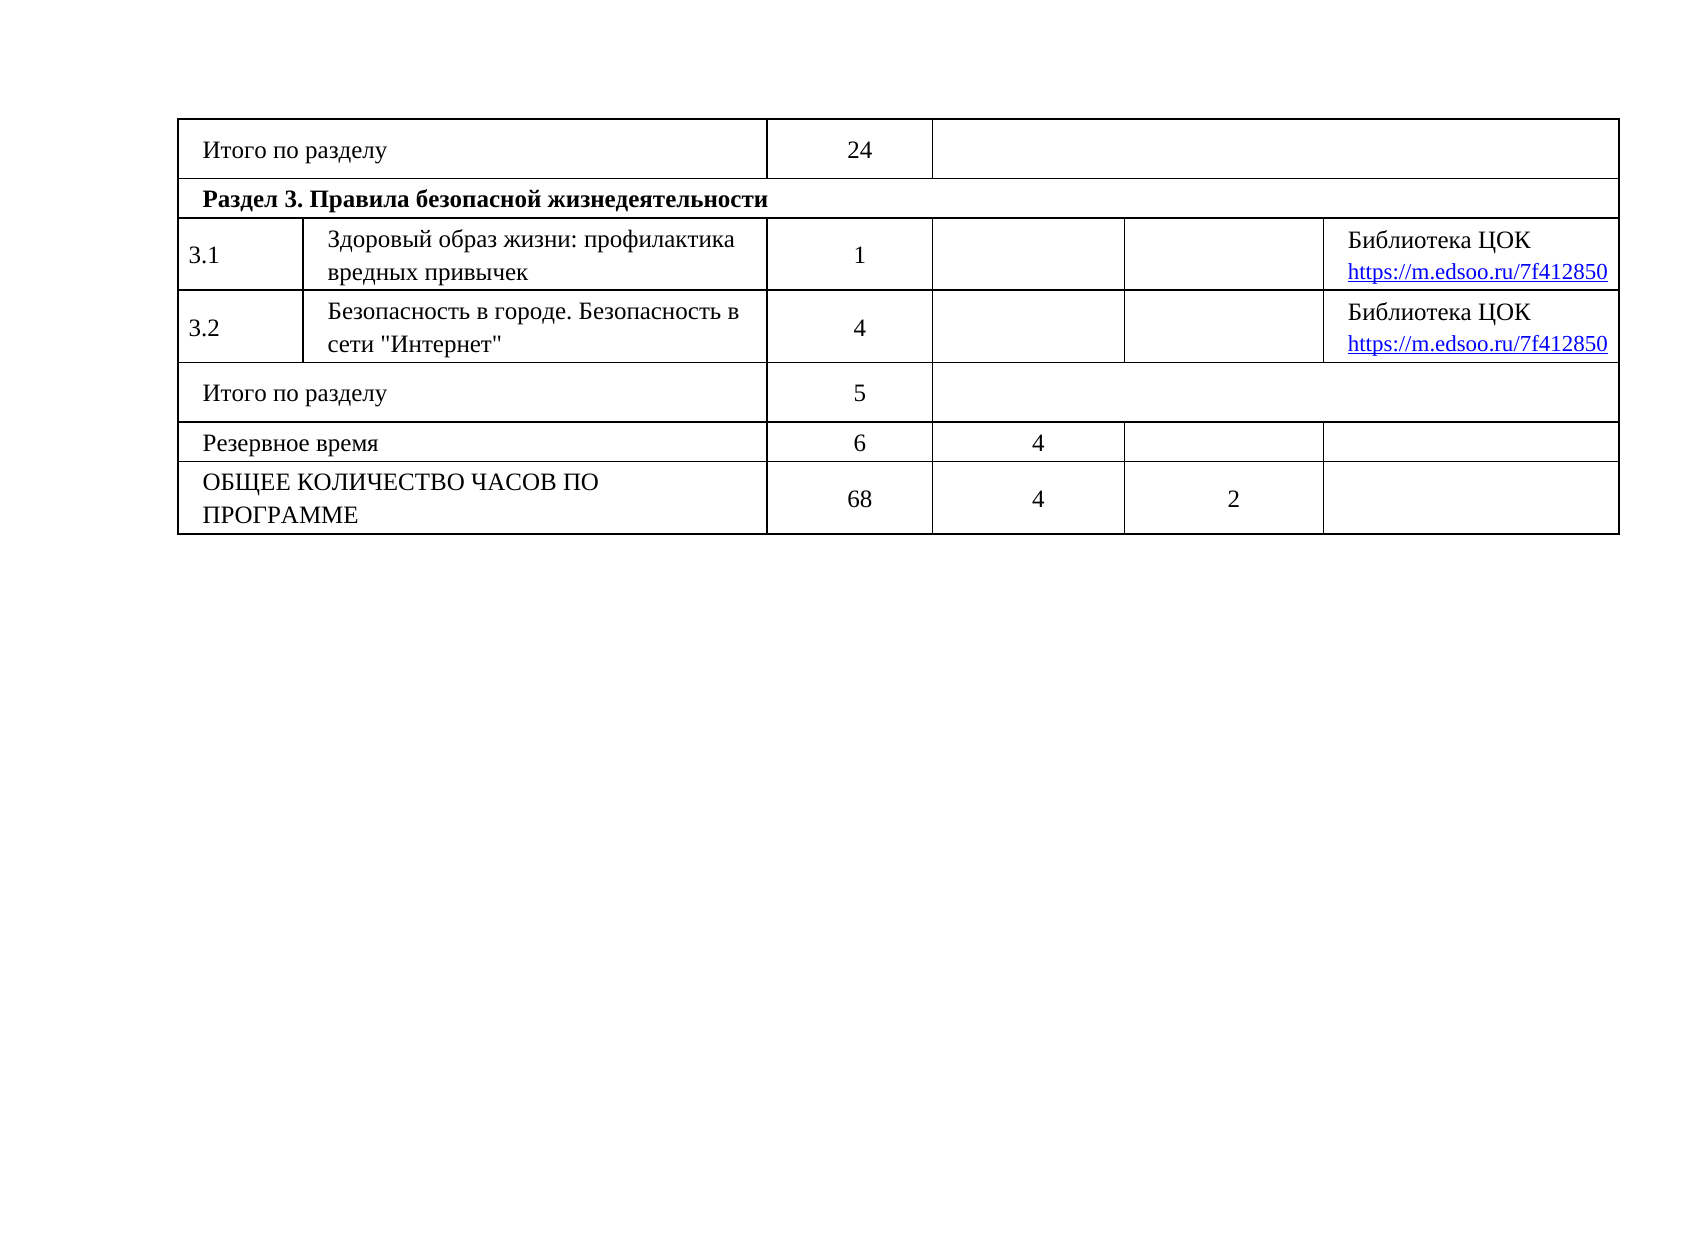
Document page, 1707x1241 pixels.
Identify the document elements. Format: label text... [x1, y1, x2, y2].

table_cell [933, 363, 1618, 421]
table_cell [1125, 423, 1323, 461]
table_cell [1324, 219, 1618, 289]
table_cell Итого по разделу [179, 363, 766, 421]
table_cell [933, 291, 1124, 362]
table_cell Резервное время [179, 423, 766, 461]
table_cell 3.2 [179, 291, 302, 362]
table_cell 6 [768, 423, 932, 461]
table_cell Безопасность в городе. Безопасность в сети "Интернет" [304, 291, 766, 362]
table_cell 4 [933, 462, 1124, 533]
table_cell 5 [768, 363, 932, 421]
table_cell Итого по разделу [179, 120, 766, 178]
table_cell 3.1 [179, 219, 302, 289]
table_cell Здоровый образ жизни: профилактика вредных привычек [304, 219, 766, 289]
table_cell [933, 120, 1618, 178]
table_cell 24 [768, 120, 932, 178]
table_cell 4 [768, 291, 932, 362]
table_cell Библиотека ЦОК https://m.edsoo.ru/7f412850 [1324, 291, 1618, 362]
table_cell 1 [768, 219, 932, 289]
table_cell [1324, 423, 1618, 461]
table_cell [1125, 291, 1323, 362]
table_cell ОБЩЕЕ КОЛИЧЕСТВО ЧАСОВ ПО ПРОГРАММЕ [179, 462, 766, 533]
table_cell 2 [1125, 462, 1323, 533]
table_cell 68 [768, 462, 932, 533]
table_cell [1125, 219, 1323, 289]
table_cell [1324, 462, 1618, 533]
table_cell Раздел 3. Правила безопасной жизнедеятельности [179, 179, 1618, 217]
table_cell [933, 219, 1124, 289]
table_cell 4 [933, 423, 1124, 461]
